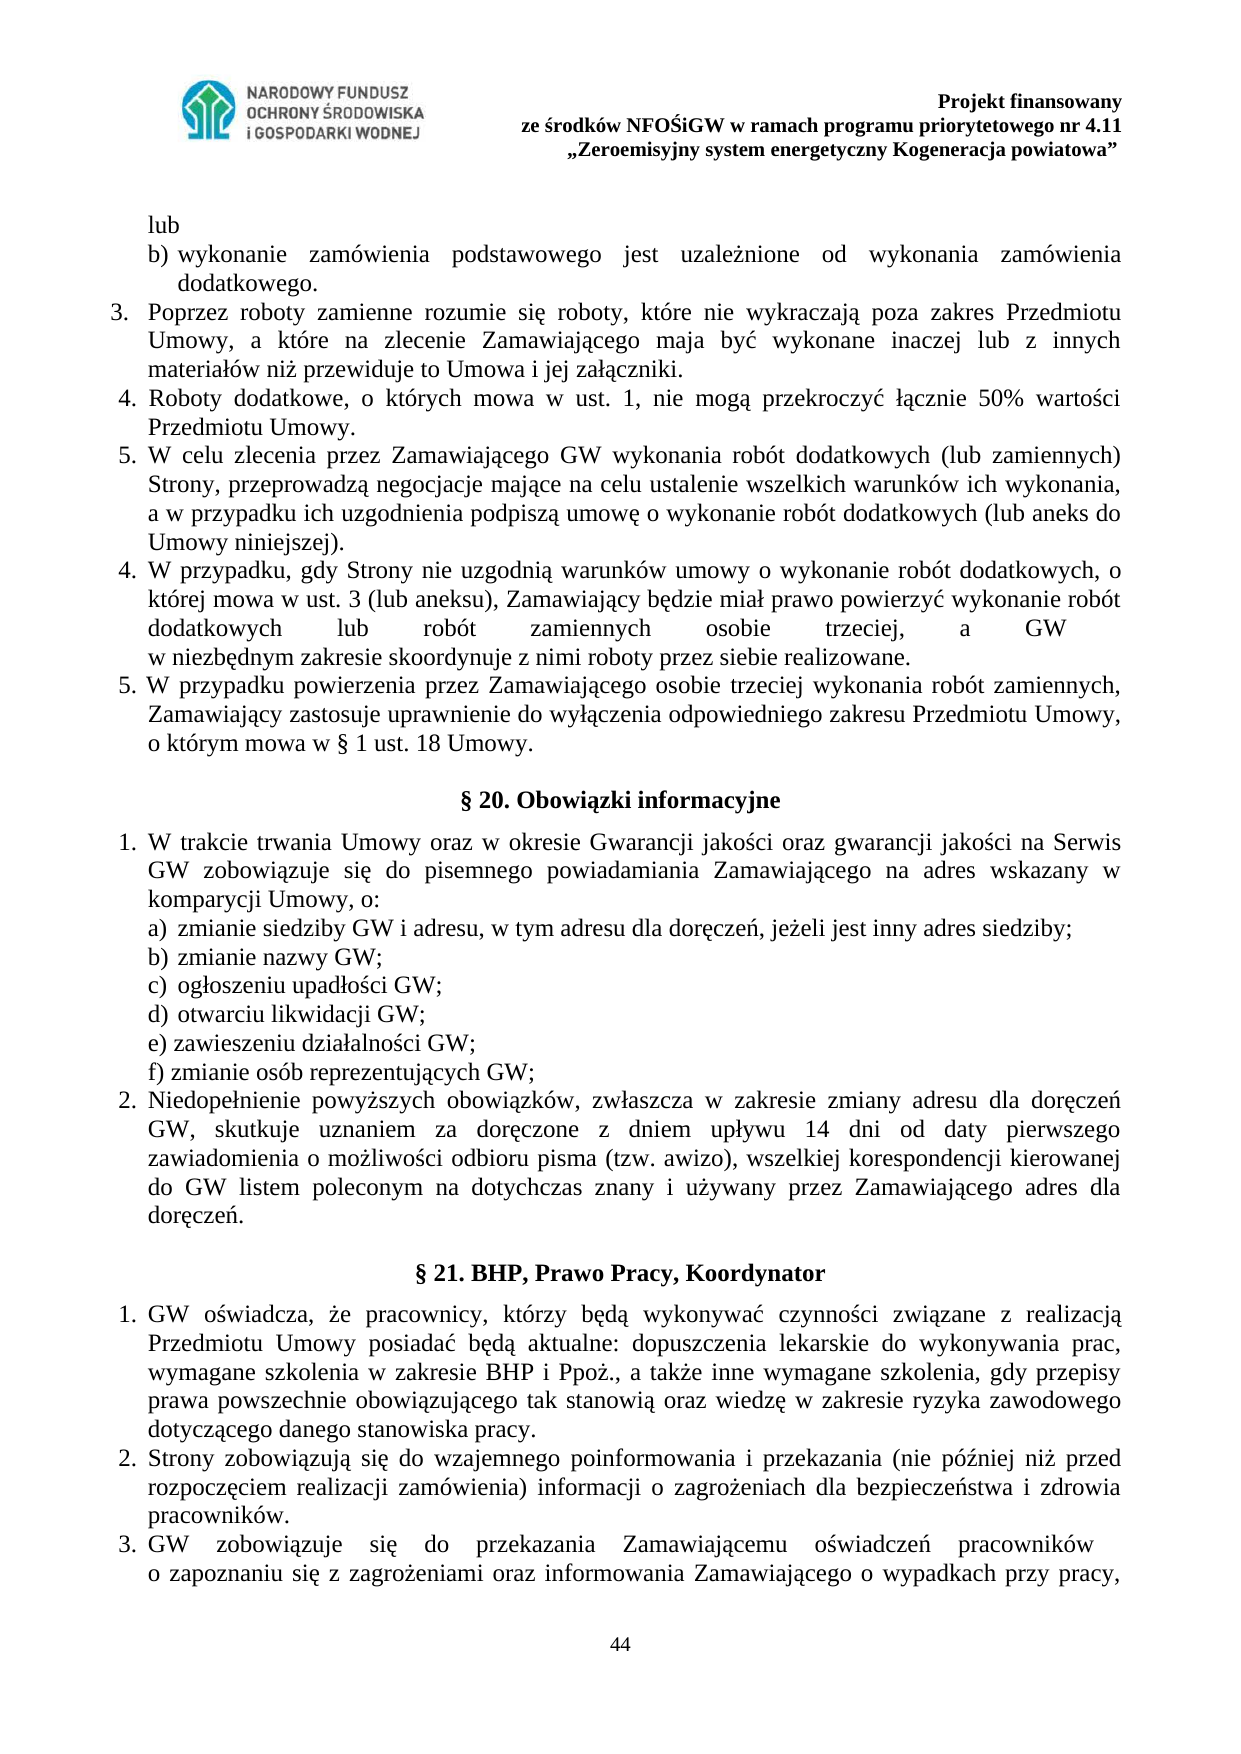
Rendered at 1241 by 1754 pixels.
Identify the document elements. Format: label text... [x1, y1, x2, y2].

text 4. Roboty dodatkowe, o których mowa w ust. 1, nie mogą przekroczyć łącznie 50% wartości Przedmiotu Umowy. [118, 383, 1122, 440]
text 4. W przypadku, gdy Strony nie uzgodnią warunków umowy o wykonanie robót dodatkowych, o której mowa w ust. 3 (lub aneksu), Zamawiający będzie miał prawo powierzyć wykonanie robót dodatkowych lub robót zamiennych osobie trzeciej, a GW w niezbędnym zakresie skoordynuje z nimi roboty przez siebie realizowane. [118, 555, 1122, 670]
text 2. Strony zobowiązują się do wzajemnego poinformowania i przekazania (nie później niż przed rozpoczęciem realizacji zamówienia) informacji o zagrożeniach dla bezpieczeństwa i zdrowia pracowników. [118, 1443, 1122, 1529]
list wykonanie zamówienia podstawowego jest uzależnione od wykonania zamówienia dodatkowego. [148, 239, 1122, 297]
list Poprzez roboty zamienne rozumie się roboty, które nie wykraczają poza zakres Przedmiotu Umowy, a które na zlecenie Zamawiającego maja być wykonane inaczej lub z innych materiałów niż przewiduje to Umowa i jej załączniki. [110, 297, 1122, 383]
text § 20. Obowiązki informacyjne [118, 785, 1122, 814]
text 1. GW oświadcza, że pracownicy, którzy będą wykonywać czynności związane z realizacją Przedmiotu Umowy posiadać będą aktualne: dopuszczenia lekarskie do wykonywania prac, wymagane szkolenia w zakresie BHP i Ppoż., a także inne wymagane szkolenia, gdy przepisy prawa powszechnie obowiązującego tak stanowią oraz wiedzę w zakresie ryzyka zawodowego dotyczącego danego stanowiska pracy. [118, 1299, 1122, 1443]
text f) zmianie osób reprezentujących GW; [148, 1057, 1122, 1085]
text c) ogłoszeniu upadłości GW; [148, 970, 1122, 999]
text d) otwarciu likwidacji GW; [148, 999, 1122, 1028]
text e) zawieszeniu działalności GW; [148, 1028, 1122, 1057]
text 1. W trakcie trwania Umowy oraz w okresie Gwarancji jakości oraz gwarancji jakości na Serwis GW zobowiązuje się do pisemnego powiadamiania Zamawiającego na adres wskazany w komparycji Umowy, o: [118, 827, 1122, 913]
picture [177, 47, 429, 174]
text § 21. BHP, Prawo Pracy, Koordynator [118, 1258, 1122, 1287]
text 2. Niedopełnienie powyższych obowiązków, zwłaszcza w zakresie zmiany adresu dla doręczeń GW, skutkuje uznaniem za doręczone z dniem upływu 14 dni od daty pierwszego zawiadomienia o możliwości odbioru pisma (tzw. awizo), wszelkiej korespondencji kierowanej do GW listem poleconym na dotychczas znany i używany przez Zamawiającego adres dla doręczeń. [118, 1085, 1122, 1229]
text 5. W celu zlecenia przez Zamawiającego GW wykonania robót dodatkowych (lub zamiennych) Strony, przeprowadzą negocjacje mające na celu ustalenie wszelkich warunków ich wykonania, a w przypadku ich uzgodnienia podpiszą umowę o wykonanie robót dodatkowych (lub aneks do Umowy niniejszej). [118, 440, 1122, 555]
text lub [148, 210, 1122, 239]
text b) zmianie nazwy GW; [148, 942, 1122, 970]
text a) zmianie siedziby GW i adresu, w tym adresu dla doręczeń, jeżeli jest inny adres siedziby; [148, 913, 1122, 942]
text 5. W przypadku powierzenia przez Zamawiającego osobie trzeciej wykonania robót zamiennych, Zamawiający zastosuje uprawnienie do wyłączenia odpowiedniego zakresu Przedmiotu Umowy, o którym mowa w § 1 ust. 18 Umowy. [118, 670, 1122, 757]
